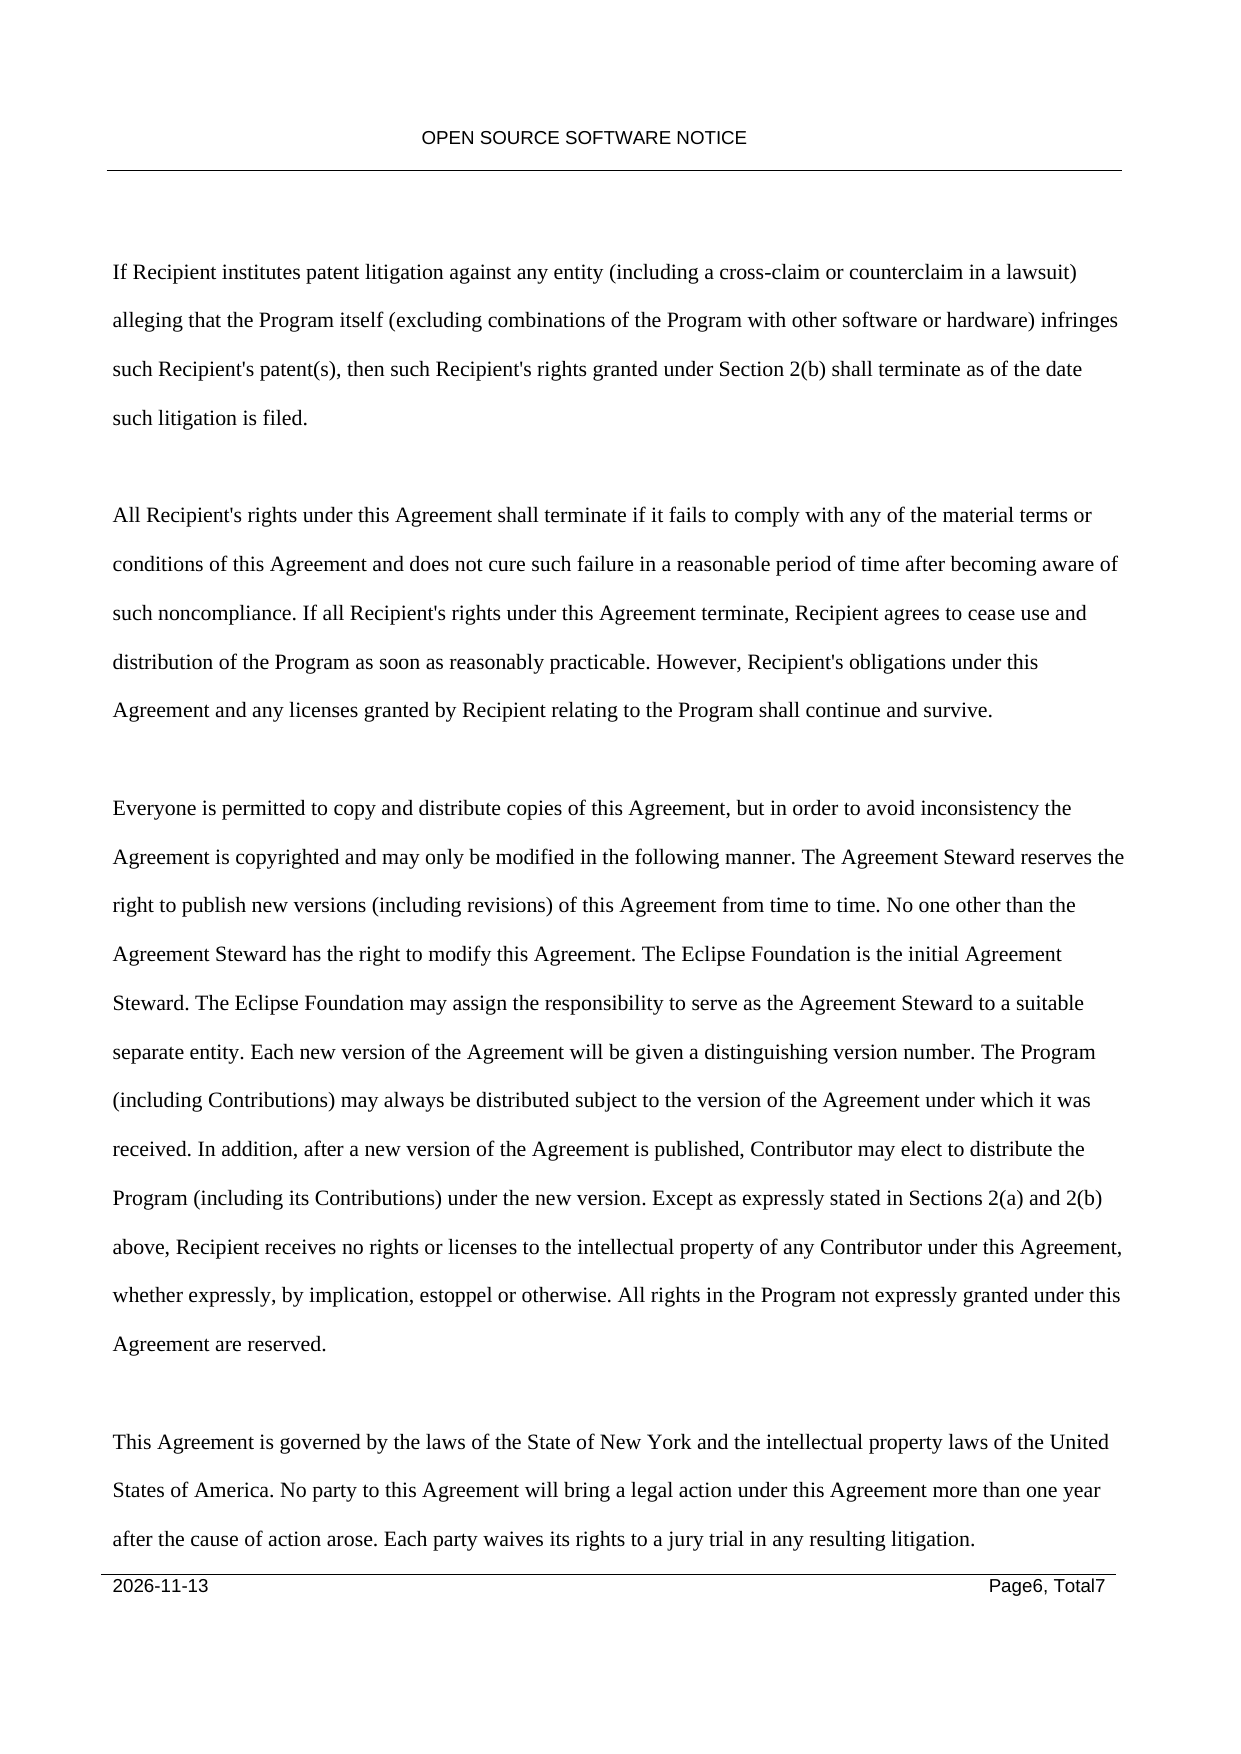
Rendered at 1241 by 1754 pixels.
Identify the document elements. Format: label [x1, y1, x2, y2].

text [112, 206, 1128, 1555]
